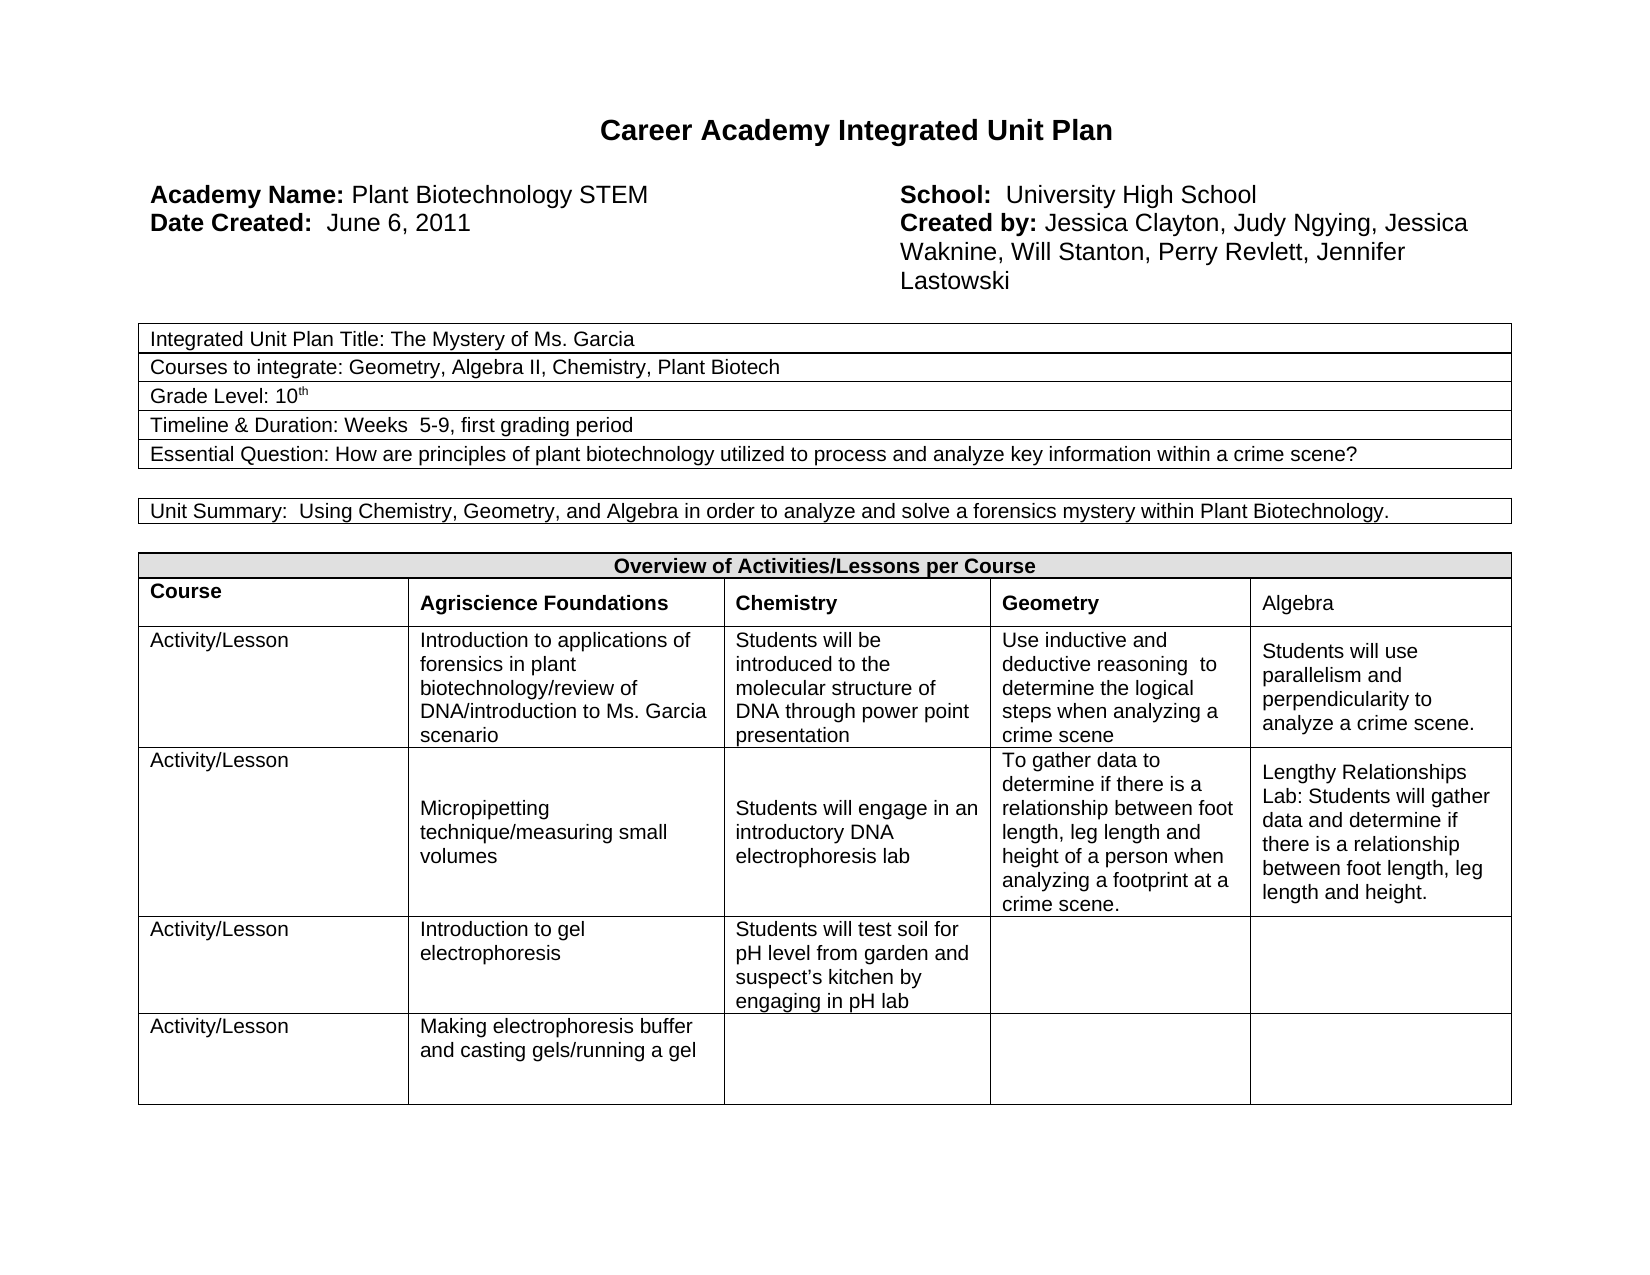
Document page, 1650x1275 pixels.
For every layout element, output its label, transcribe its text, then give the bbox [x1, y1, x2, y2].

table_cell [1251, 917, 1511, 1013]
table_cell Activity/Lesson [139, 748, 408, 916]
table_cell Lengthy Relationships Lab: Students will gather data and determine if there is a relationship between foot length, leg length and height. [1251, 748, 1511, 916]
table_cell Grade Level: 10th [139, 382, 1511, 410]
table_cell Making electrophoresis buffer and casting gels/running a gel [409, 1014, 724, 1104]
table_cell Activity/Lesson [139, 627, 408, 747]
text Integrated Unit Plan [150, 112, 1500, 146]
table_cell [991, 917, 1250, 1013]
table_cell Activity/Lesson [139, 1014, 408, 1104]
table_cell Students will be introduced to the molecular structure of DNA through power point presentation [725, 627, 990, 747]
table_header Integrated Unit Plan Title: The Mystery of Ms. Garcia [139, 324, 1511, 352]
text Academy Name: Plant Biotechnology STEM School: University High School [150, 179, 1500, 208]
table_cell Activity/Lesson [139, 917, 408, 1013]
table_cell Geometry [991, 579, 1250, 626]
table_cell Course [139, 579, 408, 626]
table_cell Timeline & Duration: Weeks 5-9, first grading period [139, 411, 1511, 439]
table_cell Use inductive and deductive reasoning to determine the logical steps when analyzing a crime scene [991, 627, 1250, 747]
table_cell Introduction to applications of forensics in plant biotechnology/review of DNA/introduction to Ms. Garcia scenario [409, 627, 724, 747]
table_header Overview of Activities/Lessons per Course [139, 554, 1511, 577]
table_cell Students will test soil for pH level from garden and suspect’s kitchen by engaging in pH lab [725, 917, 990, 1013]
table_cell Students will engage in an introductory DNA electrophoresis lab [725, 748, 990, 916]
table_header Unit Summary: Using Chemistry, Geometry, and Algebra in order to analyze and solve a forensics mystery within Plant Biotechnology. [139, 499, 1511, 523]
table_cell [991, 1014, 1250, 1104]
table_cell [725, 1014, 990, 1104]
text Date Created: June 6, 2011 Created by: Jessica Clayton, Judy Ngying, Jessica Waknine, Will Stanton, Perry Revlett, Jennifer Lastowski [150, 208, 1500, 294]
table_cell Students will use parallelism and perpendicularity to analyze a crime scene. [1251, 627, 1511, 747]
table_cell To gather data to determine if there is a relationship between foot length, leg length and height of a person when analyzing a footprint at a crime scene. [991, 748, 1250, 916]
table_cell Chemistry [725, 579, 990, 626]
table_cell Introduction to gel electrophoresis [409, 917, 724, 1013]
table_cell Essential Question: How are principles of plant biotechnology utilized to process and analyze key information within a crime scene? [139, 440, 1511, 468]
table_cell [1251, 1014, 1511, 1104]
table_cell Agriscience Foundations [409, 579, 724, 626]
table_cell Courses to integrate: Geometry, Algebra II, Chemistry, Plant Biotech [139, 354, 1511, 381]
table_cell Micropipetting technique/measuring small volumes [409, 748, 724, 916]
table_cell Algebra [1251, 579, 1511, 626]
